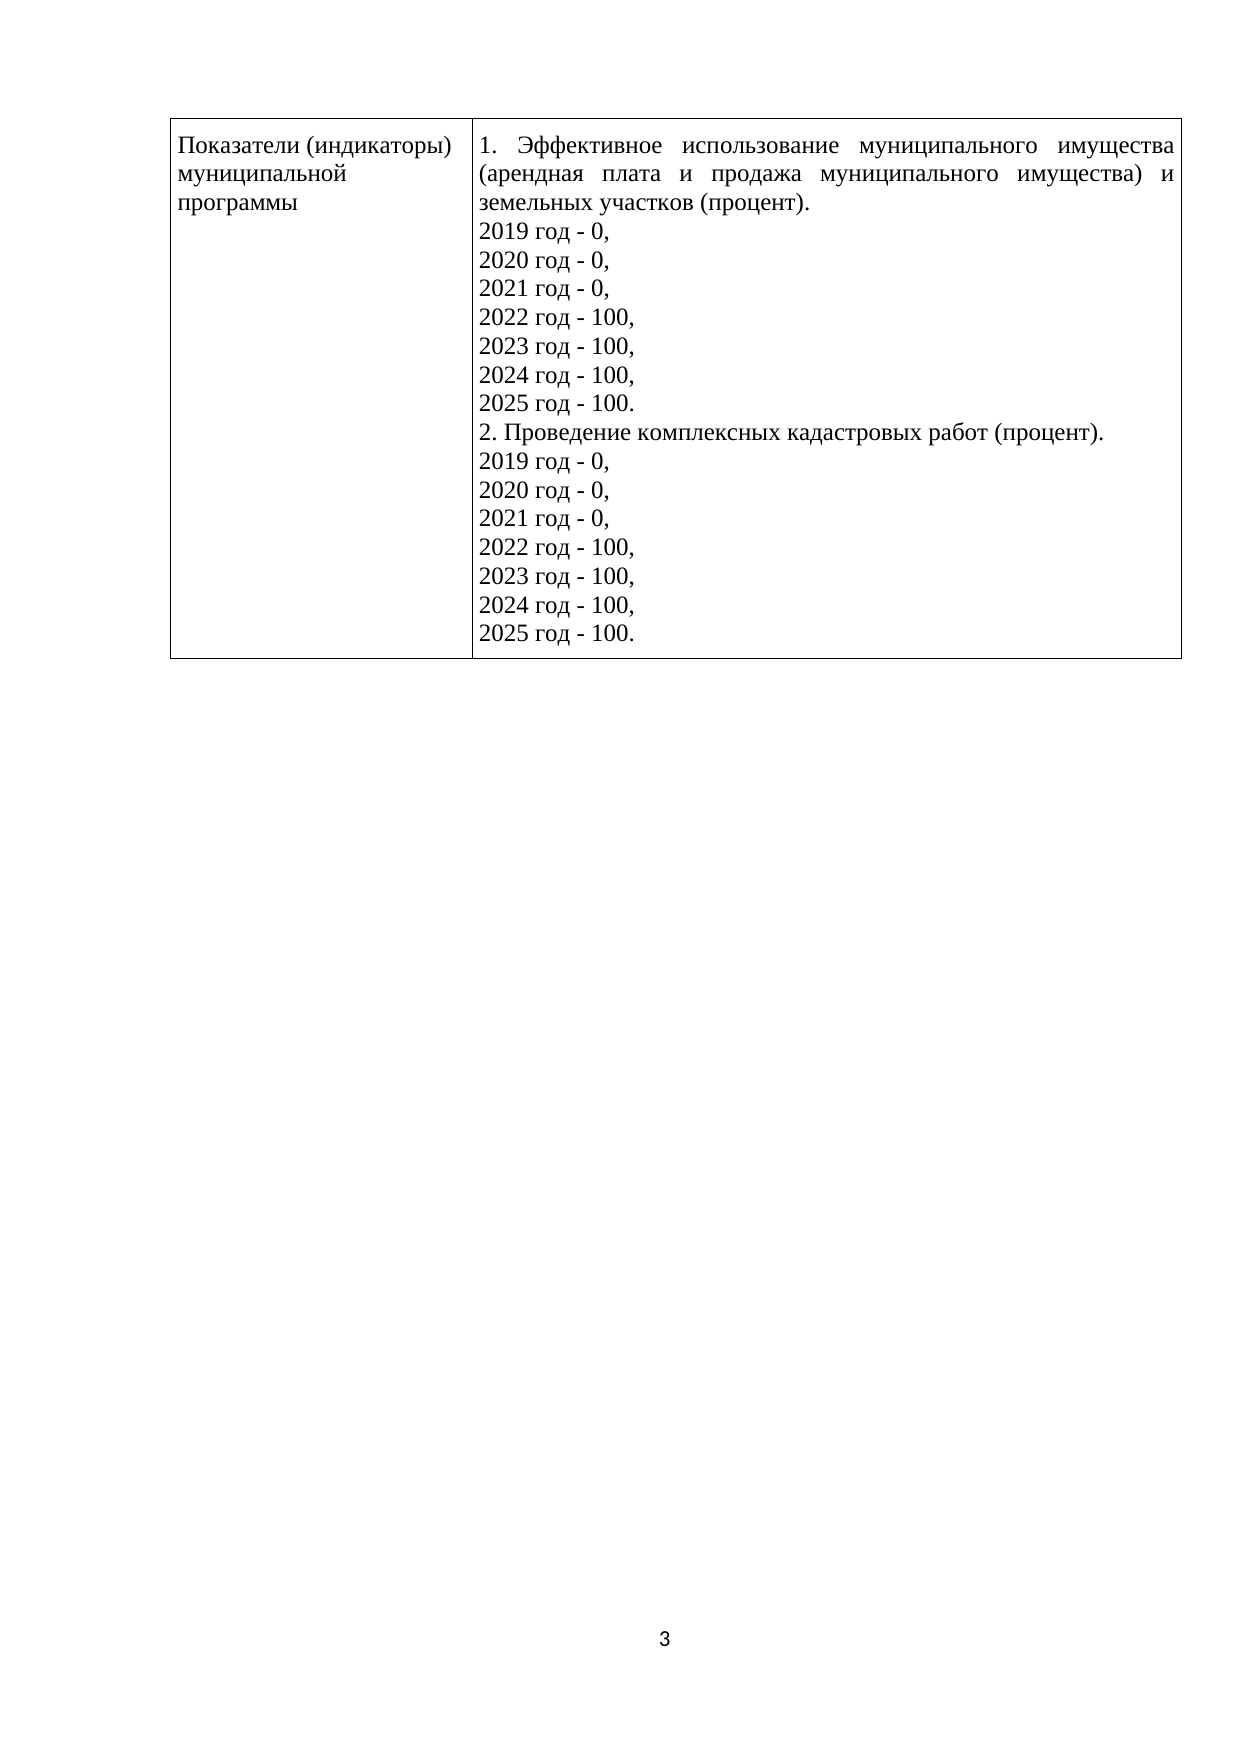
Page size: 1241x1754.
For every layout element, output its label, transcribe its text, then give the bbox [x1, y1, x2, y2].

table_cell 1. Эффективное использование муниципального имущества (арендная плата и продажа муниципального имущества) и земельных участков (процент). 2019 год - 0, 2020 год - 0, 2021 год - 0, 2022 год - 100, 2023 год - 100, 2024 год - 100, 2025 год - 100. 2. Проведение комплексных кадастровых работ (процент). 2019 год - 0, 2020 год - 0, 2021 год - 0, 2022 год - 100, 2023 год - 100, 2024 год - 100, 2025 год - 100. [473, 119, 1181, 658]
table_cell Показатели (индикаторы) муниципальной программы [171, 119, 472, 658]
